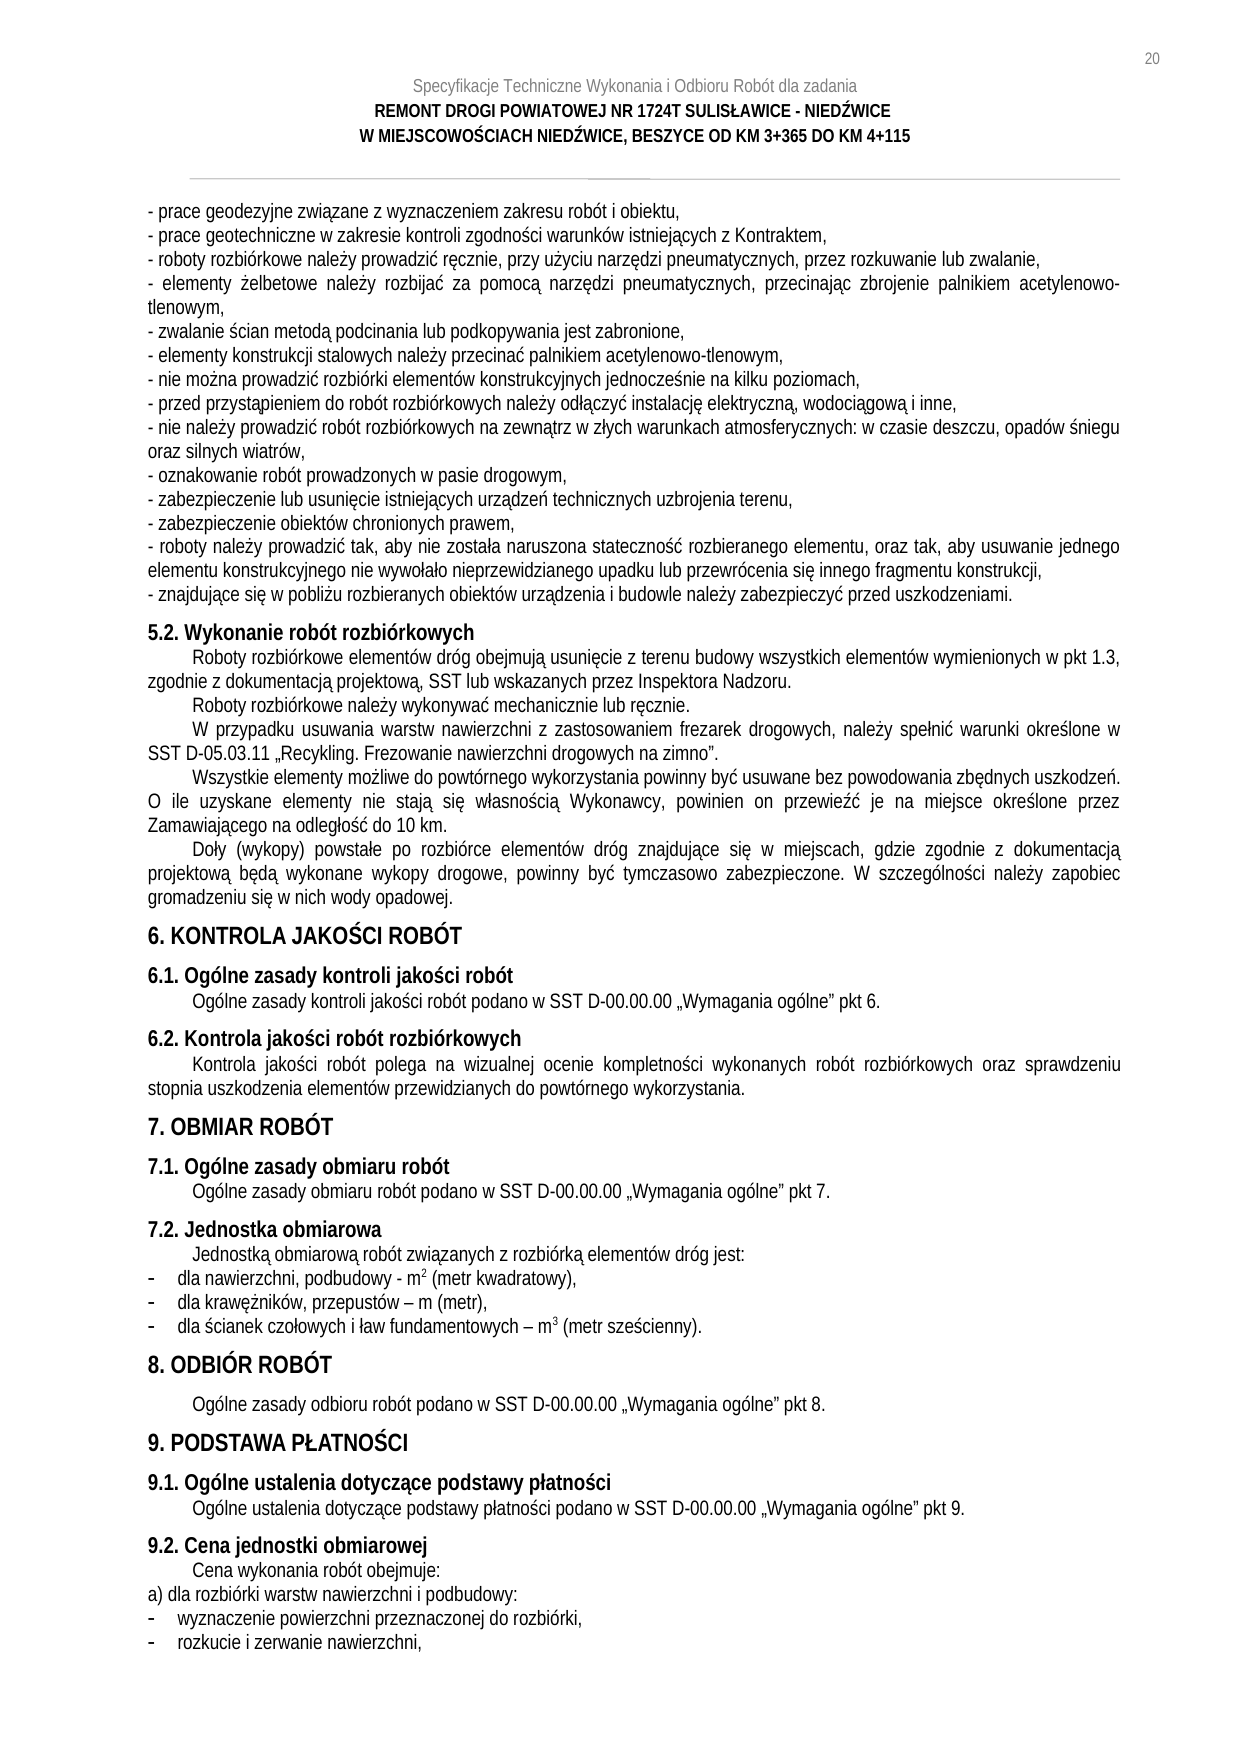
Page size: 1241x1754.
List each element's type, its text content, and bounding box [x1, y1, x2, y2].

text Cena wykonania robót obejmuje: [148, 1558, 1122, 1582]
text - zabezpieczenie lub usunięcie istniejących urządzeń technicznych uzbrojenia terenu, [148, 486, 1122, 510]
text - przed przystąpieniem do robót rozbiórkowych należy odłączyć instalację elektryczną, wodociągową i inne, [148, 391, 1122, 414]
text - prace geodezyjne związane z wyznaczeniem zakresu robót i obiektu, [148, 199, 1122, 223]
subtitle 6.2. Kontrola jakości robót rozbiórkowych [148, 1025, 1122, 1051]
text - roboty rozbiórkowe należy prowadzić ręcznie, przy użyciu narzędzi pneumatycznych, przez rozkuwanie lub zwalanie, [148, 247, 1122, 271]
text - nie należy prowadzić robót rozbiórkowych na zewnątrz w złych warunkach atmosferycznych: w czasie deszczu, opadów śniegu oraz silnych wiatrów, [148, 414, 1122, 462]
text Doły (wykopy) powstałe po rozbiórce elementów dróg znajdujące się w miejscach, gdzie zgodnie z dokumentacją projektową będą wykonane wykopy drogowe, powinny być tymczasowo zabezpieczone. W szczególności należy zapobiec gromadzeniu się w nich wody opadowej. [148, 837, 1122, 909]
list dla krawężników, przepustów – m (metr), [148, 1290, 1122, 1314]
text - nie można prowadzić rozbiórki elementów konstrukcyjnych jednocześnie na kilku poziomach, [148, 367, 1122, 391]
text Ogólne ustalenia dotyczące podstawy płatności podano w SST D-00.00.00 „Wymagania ogólne” pkt 9. [148, 1496, 1122, 1519]
list dla nawierzchni, podbudowy - m2 (metr kwadratowy), [148, 1266, 1122, 1290]
text Roboty rozbiórkowe elementów dróg obejmują usunięcie z terenu budowy wszystkich elementów wymienionych w pkt 1.3, zgodnie z dokumentacją projektową, SST lub wskazanych przez Inspektora Nadzoru. [148, 645, 1122, 693]
list dla ścianek czołowych i ław fundamentowych – m3 (metr sześcienny). [148, 1314, 1122, 1338]
text Ogólne zasady odbioru robót podano w SST D-00.00.00 „Wymagania ogólne” pkt 8. [148, 1392, 1122, 1416]
text - zwalanie ścian metodą podcinania lub podkopywania jest zabronione, [148, 319, 1122, 343]
text Kontrola jakości robót polega na wizualnej ocenie kompletności wykonanych robót rozbiórkowych oraz sprawdzeniu stopnia uszkodzenia elementów przewidzianych do powtórnego wykorzystania. [148, 1051, 1122, 1099]
text - znajdujące się w pobliżu rozbieranych obiektów urządzenia i budowle należy zabezpieczyć przed uszkodzeniami. [148, 582, 1122, 606]
text Ogólne zasady obmiaru robót podano w SST D-00.00.00 „Wymagania ogólne” pkt 7. [148, 1179, 1122, 1203]
text - oznakowanie robót prowadzonych w pasie drogowym, [148, 462, 1122, 486]
text - elementy żelbetowe należy rozbijać za pomocą narzędzi pneumatycznych, przecinając zbrojenie palnikiem acetylenowo-tlenowym, [148, 271, 1122, 319]
subtitle 7. OBMIAR ROBÓT [148, 1112, 1122, 1141]
text Roboty rozbiórkowe należy wykonywać mechanicznie lub ręcznie. [148, 693, 1122, 717]
subtitle 7.2. Jednostka obmiarowa [148, 1216, 1122, 1242]
subtitle 9.2. Cena jednostki obmiarowej [148, 1532, 1122, 1558]
subtitle 5.2. Wykonanie robót rozbiórkowych [148, 619, 1122, 645]
subtitle 7.1. Ogólne zasady obmiaru robót [148, 1153, 1122, 1179]
text - zabezpieczenie obiektów chronionych prawem, [148, 510, 1122, 534]
subtitle 9. PODSTAWA PŁATNOŚCI [148, 1428, 1122, 1457]
text Ogólne zasady kontroli jakości robót podano w SST D-00.00.00 „Wymagania ogólne” pkt 6. [148, 989, 1122, 1013]
text - elementy konstrukcji stalowych należy przecinać palnikiem acetylenowo-tlenowym, [148, 343, 1122, 367]
subtitle 8. ODBIÓR ROBÓT [148, 1351, 1122, 1379]
text - roboty należy prowadzić tak, aby nie została naruszona stateczność rozbieranego elementu, oraz tak, aby usuwanie jednego elementu konstrukcyjnego nie wywołało nieprzewidzianego upadku lub przewrócenia się innego fragmentu konstrukcji, [148, 534, 1122, 582]
subtitle 9.1. Ogólne ustalenia dotyczące podstawy płatności [148, 1469, 1122, 1496]
list rozkucie i zerwanie nawierzchni, [148, 1630, 1122, 1654]
subtitle 6. KONTROLA JAKOŚCI ROBÓT [148, 921, 1122, 950]
list wyznaczenie powierzchni przeznaczonej do rozbiórki, [148, 1606, 1122, 1630]
text - prace geotechniczne w zakresie kontroli zgodności warunków istniejących z Kontraktem, [148, 223, 1122, 247]
text a) dla rozbiórki warstw nawierzchni i podbudowy: [148, 1582, 1122, 1606]
text Wszystkie elementy możliwe do powtórnego wykorzystania powinny być usuwane bez powodowania zbędnych uszkodzeń. O ile uzyskane elementy nie stają się własnością Wykonawcy, powinien on przewieźć je na miejsce określone przez Zamawiającego na odległość do 10 km. [148, 765, 1122, 837]
subtitle 6.1. Ogólne zasady kontroli jakości robót [148, 962, 1122, 989]
text Jednostką obmiarową robót związanych z rozbiórką elementów dróg jest: [148, 1242, 1122, 1266]
text W przypadku usuwania warstw nawierzchni z zastosowaniem frezarek drogowych, należy spełnić warunki określone w SST D-05.03.11 „Recykling. Frezowanie nawierzchni drogowych na zimno”. [148, 717, 1122, 765]
